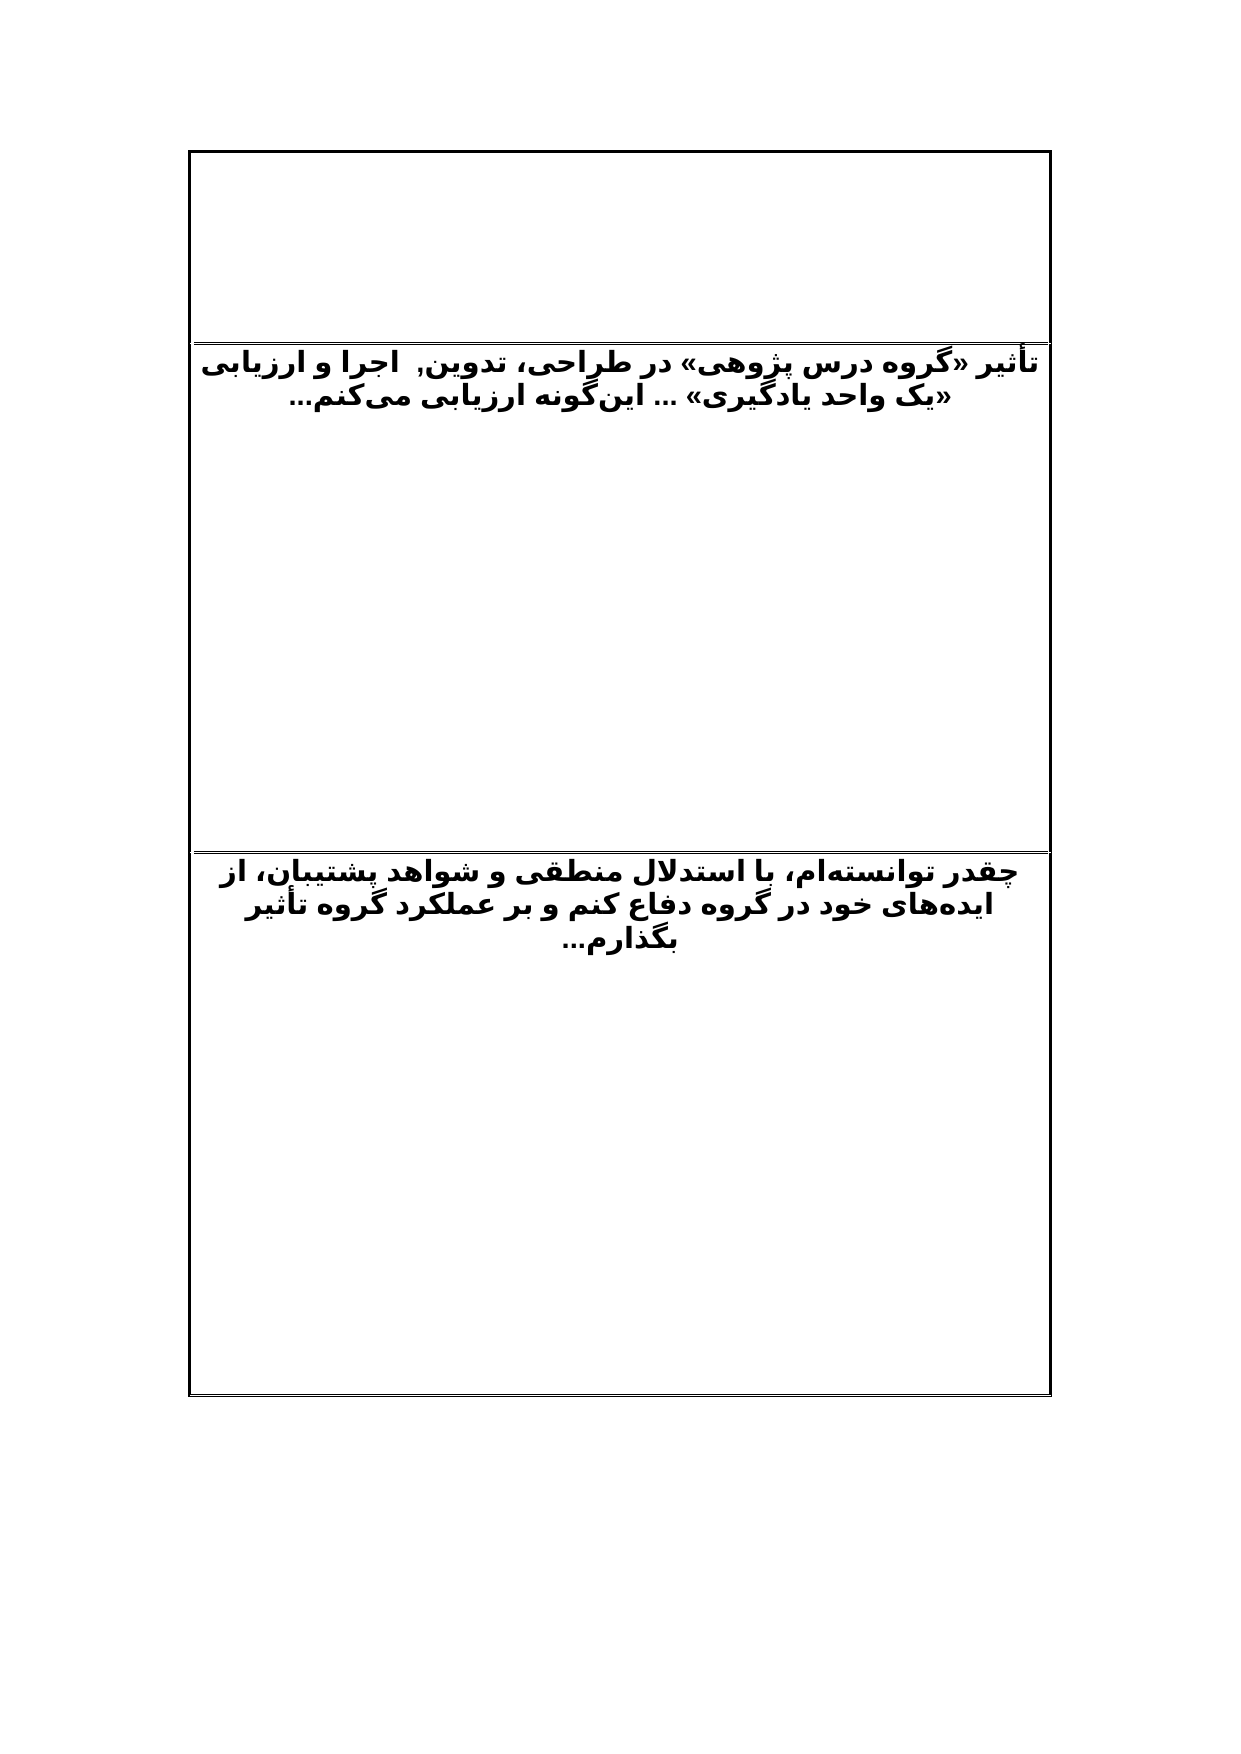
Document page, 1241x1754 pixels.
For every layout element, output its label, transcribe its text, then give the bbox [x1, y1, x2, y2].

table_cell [191, 153, 1049, 341]
table_cell تأثیر «گروه درس پژوهی» در طراحی، تدوین, اجرا و ارزیابی «یک واحد یادگیری» ... این‌گونه ارزیابی می‌کنم... [191, 341, 1050, 851]
table_cell چقدر توانسته‌ام، با استدلال منطقی و شواهد پشتیبان، از ایده‌های خود در گروه دفاع کنم و بر عملکرد گروه تأثیر بگذارم... [190, 851, 1051, 1393]
